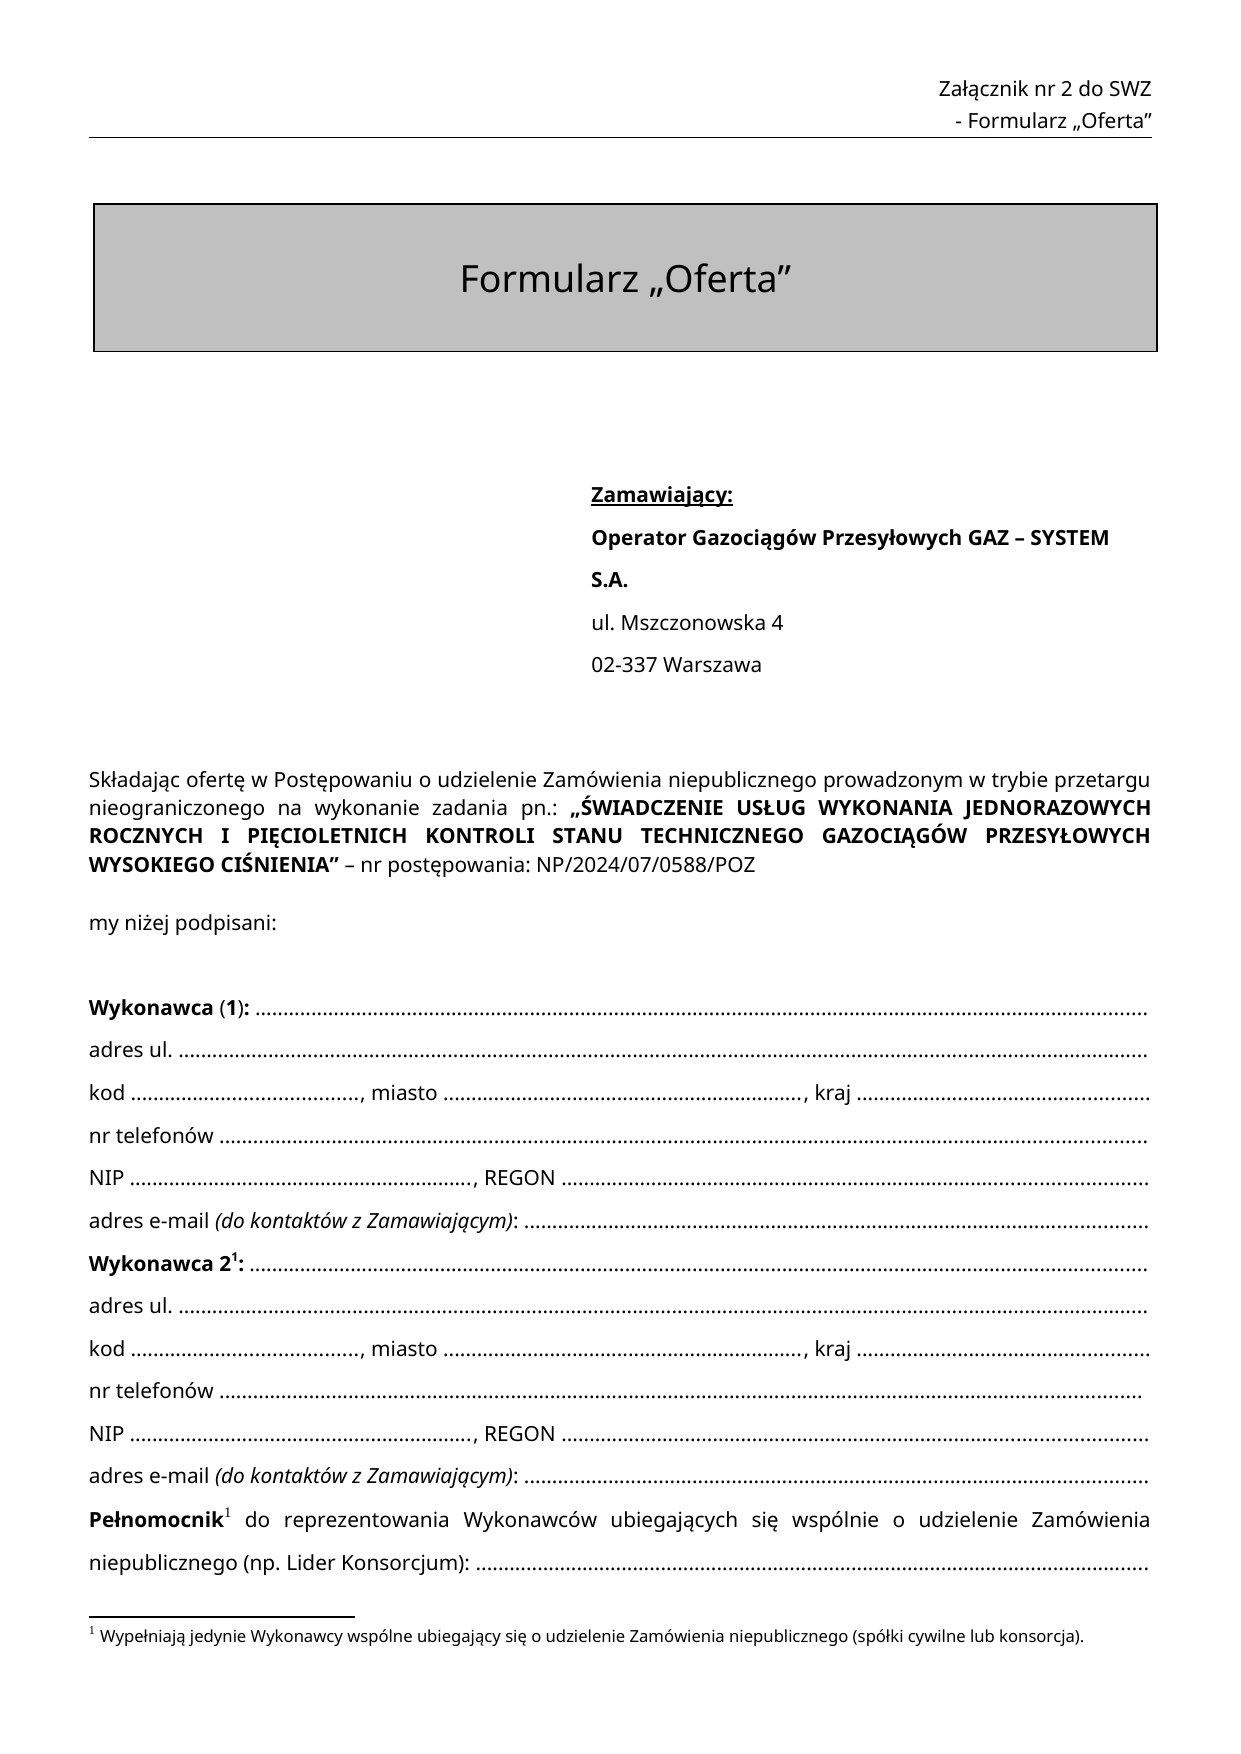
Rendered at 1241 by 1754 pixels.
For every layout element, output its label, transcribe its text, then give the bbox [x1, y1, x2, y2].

text adres e-mail (do kontaktów z Zamawiającym): [89, 1206, 1152, 1234]
text kod , miasto , kraj [89, 1334, 1152, 1362]
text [89, 1462, 1152, 1490]
text 02-337 Warszawa [591, 650, 1152, 679]
text kod , miasto , kraj [89, 1078, 1152, 1107]
text NIP , REGON [89, 1419, 1152, 1447]
text Pełnomocnik1 do reprezentowania Wykonawców ubiegających się wspólnie o udzielenie Zamówienia niepublicznego (np. Lider Konsorcjum): [89, 1504, 1152, 1576]
text my niżej podpisani: [89, 908, 1152, 936]
text Wykonawca 2: [89, 1249, 1152, 1277]
text ul. Mszczonowska 4 [591, 608, 1152, 636]
text nr telefonów [89, 1121, 1152, 1149]
text Wykonawca (1): [89, 993, 1152, 1021]
text nr telefonów [89, 1376, 1152, 1405]
text adres ul. [89, 1036, 1152, 1064]
text Zamawiający: [591, 480, 1152, 508]
text adres ul. [89, 1291, 1152, 1320]
text Operator Gazociągów Przesyłowych GAZ – SYSTEM S.A. [591, 523, 1152, 594]
text Składając ofertę w Postępowaniu o udzielenie Zamówienia niepublicznego prowadzonym w trybie przetargu nieograniczonego na wykonanie zadania pn.: „ŚWIADCZENIE USŁUG WYKONANIA JEDNORAZOWYCH ROCZNYCH I PIĘCIOLETNICH KONTROLI STANU TECHNICZNEGO GAZOCIĄGÓW PRZESYŁOWYCH WYSOKIEGO CIŚNIENIA” – nr postępowania: NP/2024/07/0588/POZ [89, 765, 1152, 878]
text NIP , REGON [89, 1163, 1152, 1192]
table_header Formularz „Oferta” [95, 205, 1156, 351]
